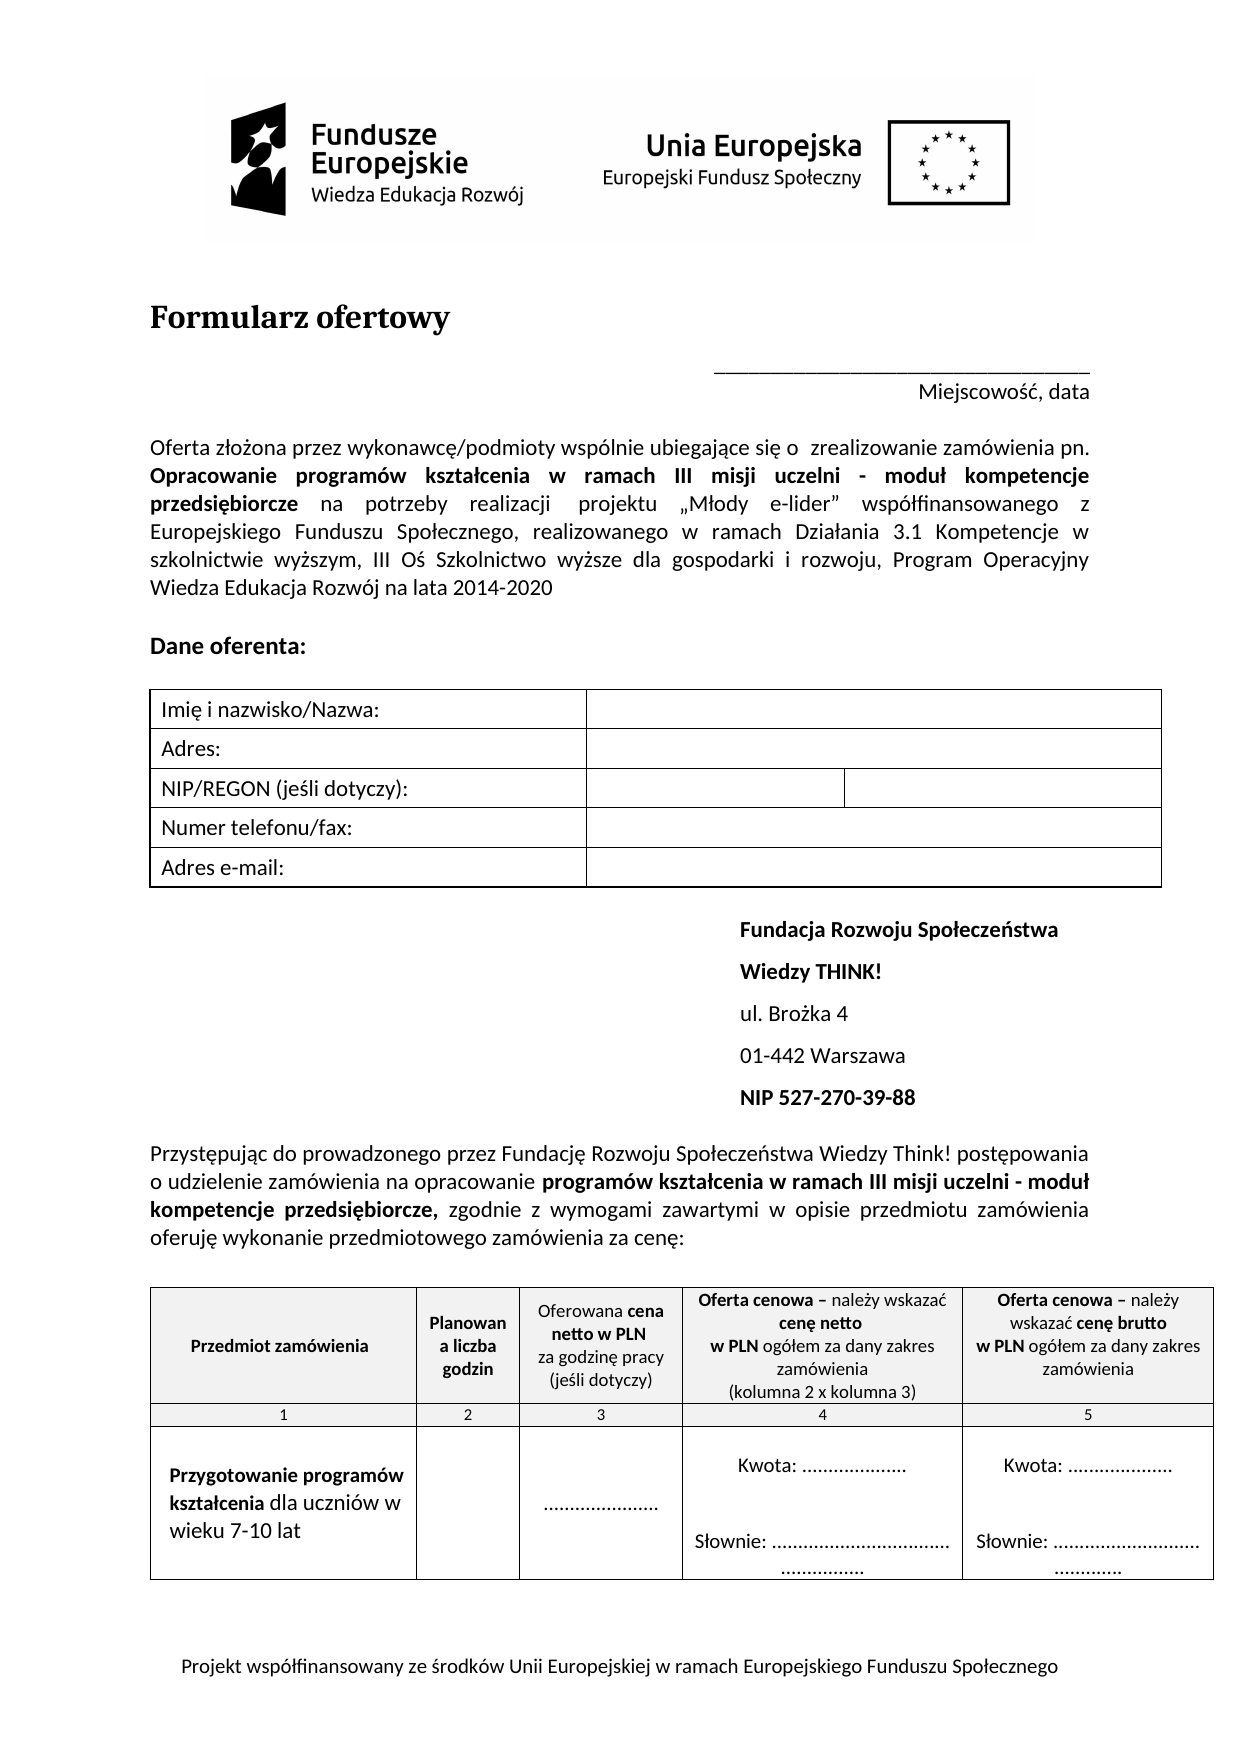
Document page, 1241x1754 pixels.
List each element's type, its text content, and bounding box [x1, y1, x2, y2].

table_cell 4 [683, 1404, 962, 1426]
text 01-442 Warszawa [666, 1041, 1090, 1069]
text Przystępując do prowadzonego przez Fundację Rozwoju Społeczeństwa Wiedzy Think! postępowania o udzielenie zamówienia na opracowanie programów kształcenia w ramach III misji uczelni - moduł kompetencje przedsiębiorcze, zgodnie z wymogami zawartymi w opisie przedmiotu zamówienia oferuję wykonanie przedmiotowego zamówienia za cenę: [150, 1139, 1090, 1252]
table_cell 2 [417, 1404, 519, 1426]
text Oferta złożona przez wykonawcę/podmioty wspólnie ubiegające się o zrealizowanie zamówienia pn. Opracowanie programów kształcenia w ramach III misji uczelni - moduł kompetencje przedsiębiorcze na potrzeby realizacji projektu „Młody e-lider” współfinansowanego z Europejskiego Funduszu Społecznego, realizowanego w ramach Działania 3.1 Kompetencje w szkolnictwie wyższym, III Oś Szkolnictwo wyższe dla gospodarki i rozwoju, Program Operacyjny Wiedza Edukacja Rozwój na lata 2014-2020 [150, 433, 1090, 601]
text Dane oferenta: [150, 630, 1090, 661]
table_header Planowana liczba godzin [417, 1288, 519, 1403]
table_cell [845, 769, 1161, 807]
table_cell Adres e-mail: [151, 848, 586, 886]
picture [204, 75, 1037, 244]
table_header Przedmiot zamówienia [151, 1288, 416, 1403]
table_cell [417, 1427, 519, 1579]
table_cell Numer telefonu/fax: [151, 808, 586, 847]
table_cell 3 [520, 1404, 682, 1426]
text Wiedzy THINK! [740, 957, 1090, 986]
text _________________________________ [150, 349, 1090, 377]
table_header Oferta cenowa – należy wskazać cenę brutto w PLN ogółem za dany zakres zamówienia [963, 1288, 1213, 1403]
text Formularz ofertowy [150, 299, 1090, 337]
text Fundacja Rozwoju Społeczeństwa [740, 916, 1090, 943]
table_cell [587, 848, 1161, 886]
table_cell 5 [963, 1404, 1213, 1426]
table_cell ...................... [520, 1427, 682, 1579]
table_cell Adres: [151, 729, 586, 768]
table_cell 1 [151, 1404, 416, 1426]
text Miejscowość, data [150, 377, 1090, 405]
table_cell Przygotowanie programów kształcenia dla uczniów w wieku 7-10 lat [151, 1427, 416, 1579]
table_cell [587, 769, 844, 807]
table_header [587, 690, 1161, 728]
table_header Imię i nazwisko/Nazwa: [151, 690, 586, 728]
table_cell Kwota: .................... Słownie: .................................................. [683, 1427, 962, 1579]
table_header Oferta cenowa – należy wskazać cenę netto w PLN ogółem za dany zakres zamówienia (kolumna 2 x kolumna 3) [683, 1288, 962, 1403]
table_cell Kwota: .................... Słownie: ......................................... [963, 1427, 1213, 1579]
table_cell NIP/REGON (jeśli dotyczy): [151, 769, 586, 807]
table_cell [587, 729, 1161, 768]
table_cell [587, 808, 1161, 847]
text ul. Brożka 4 [666, 999, 1090, 1027]
table_header Oferowana cena netto w PLN za godzinę pracy (jeśli dotyczy) [520, 1288, 682, 1403]
text NIP 527-270-39-88 [282, 1083, 1090, 1111]
